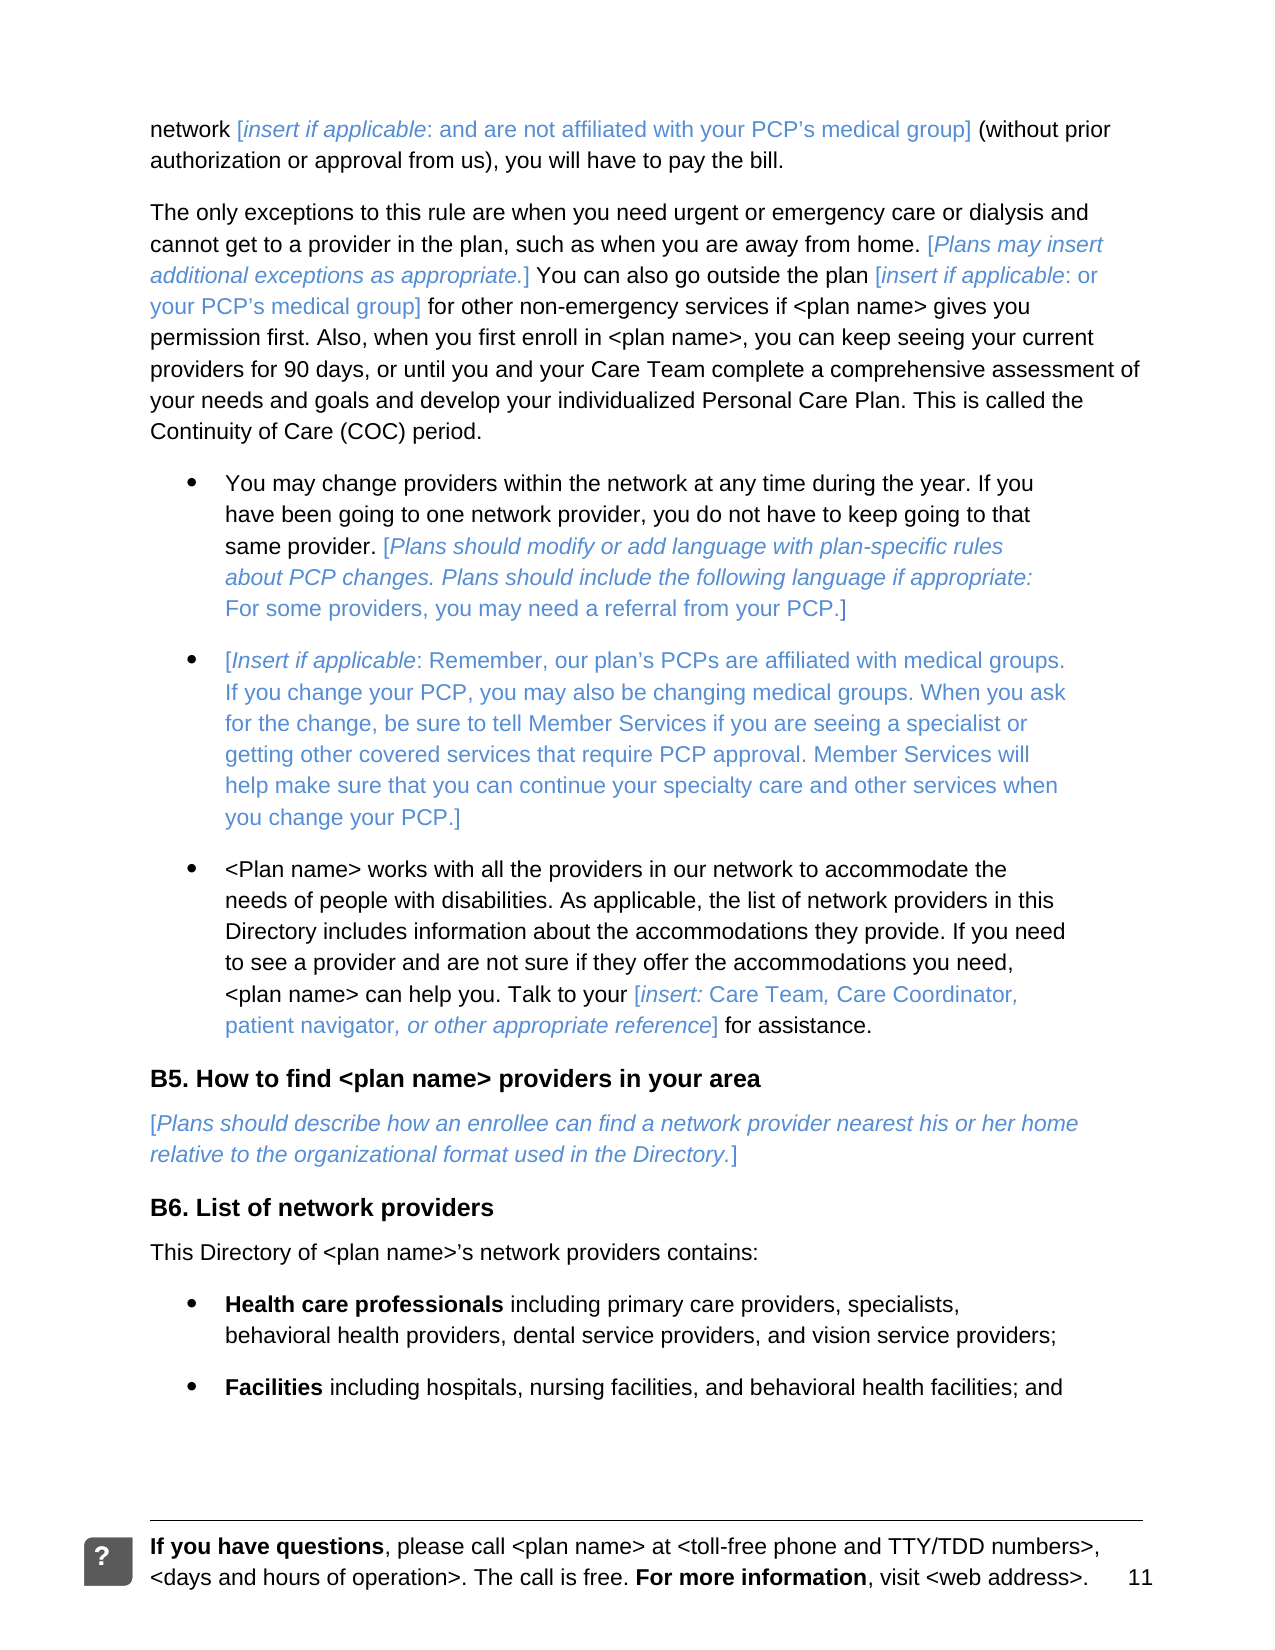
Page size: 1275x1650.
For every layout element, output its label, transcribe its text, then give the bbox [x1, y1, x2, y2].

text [150, 112, 1143, 175]
list [Insert if applicable: Remember, our plan’s PCPs are affiliated with medical groups. If you change your PCP, you may also be changing medical groups. When you ask for the change, be sure to tell Member Services if you are seeing a specialist or getting other covered services that require PCP approval. Member Services will help make sure that you can continue your specialty care and other services when you change your PCP.] [187, 644, 1068, 831]
text [Plans should describe how an enrollee can find a network provider nearest his or her home relative to the organizational format used in the Directory.] [150, 1106, 1143, 1169]
list You may change providers within the network at any time during the year. If you have been going to one network provider, you do not have to keep going to that same provider. [Plans should modify or add language with plan-specific rules about PCP changes. Plans should include the following language if appropriate: For some providers, you may need a referral from your PCP.] [187, 467, 1068, 623]
list <Plan name> works with all the providers in our network to accommodate the needs of people with disabilities. As applicable, the list of network providers in this Directory includes information about the accommodations they provide. If you need to see a provider and are not sure if they offer the accommodations you need, <plan name> can help you. Talk to your [insert: Care Team, Care Coordinator, patient navigator, or other appropriate reference] for assistance. [187, 852, 1068, 1039]
list Facilities including hospitals, nursing facilities, and behavioral health facilities; and [187, 1371, 1068, 1402]
text The only exceptions to this rule are when you need urgent or emergency care or dialysis and cannot get to a provider in the plan, such as when you are away from home. [Plans may insert additional exceptions as appropriate.] You can also go outside the plan [insert if applicable: or your PCP’s medical group] for other non-emergency services if <plan name> gives you permission first. Also, when you first enroll in <plan name>, you can keep seeing your current providers for 90 days, or until you and your Care Team complete a comprehensive assessment of your needs and goals and develop your individualized Personal Care Plan. This is called the Continuity of Care (COC) period. [150, 196, 1143, 446]
list Health care professionals including primary care providers, specialists, behavioral health providers, dental service providers, and vision service providers; [187, 1287, 1068, 1350]
text B5. How to find <plan name> providers in your area [150, 1060, 1068, 1094]
text This Directory of <plan name>’s network providers contains: [150, 1235, 1143, 1267]
subtitle B6. List of network providers [150, 1189, 1068, 1223]
